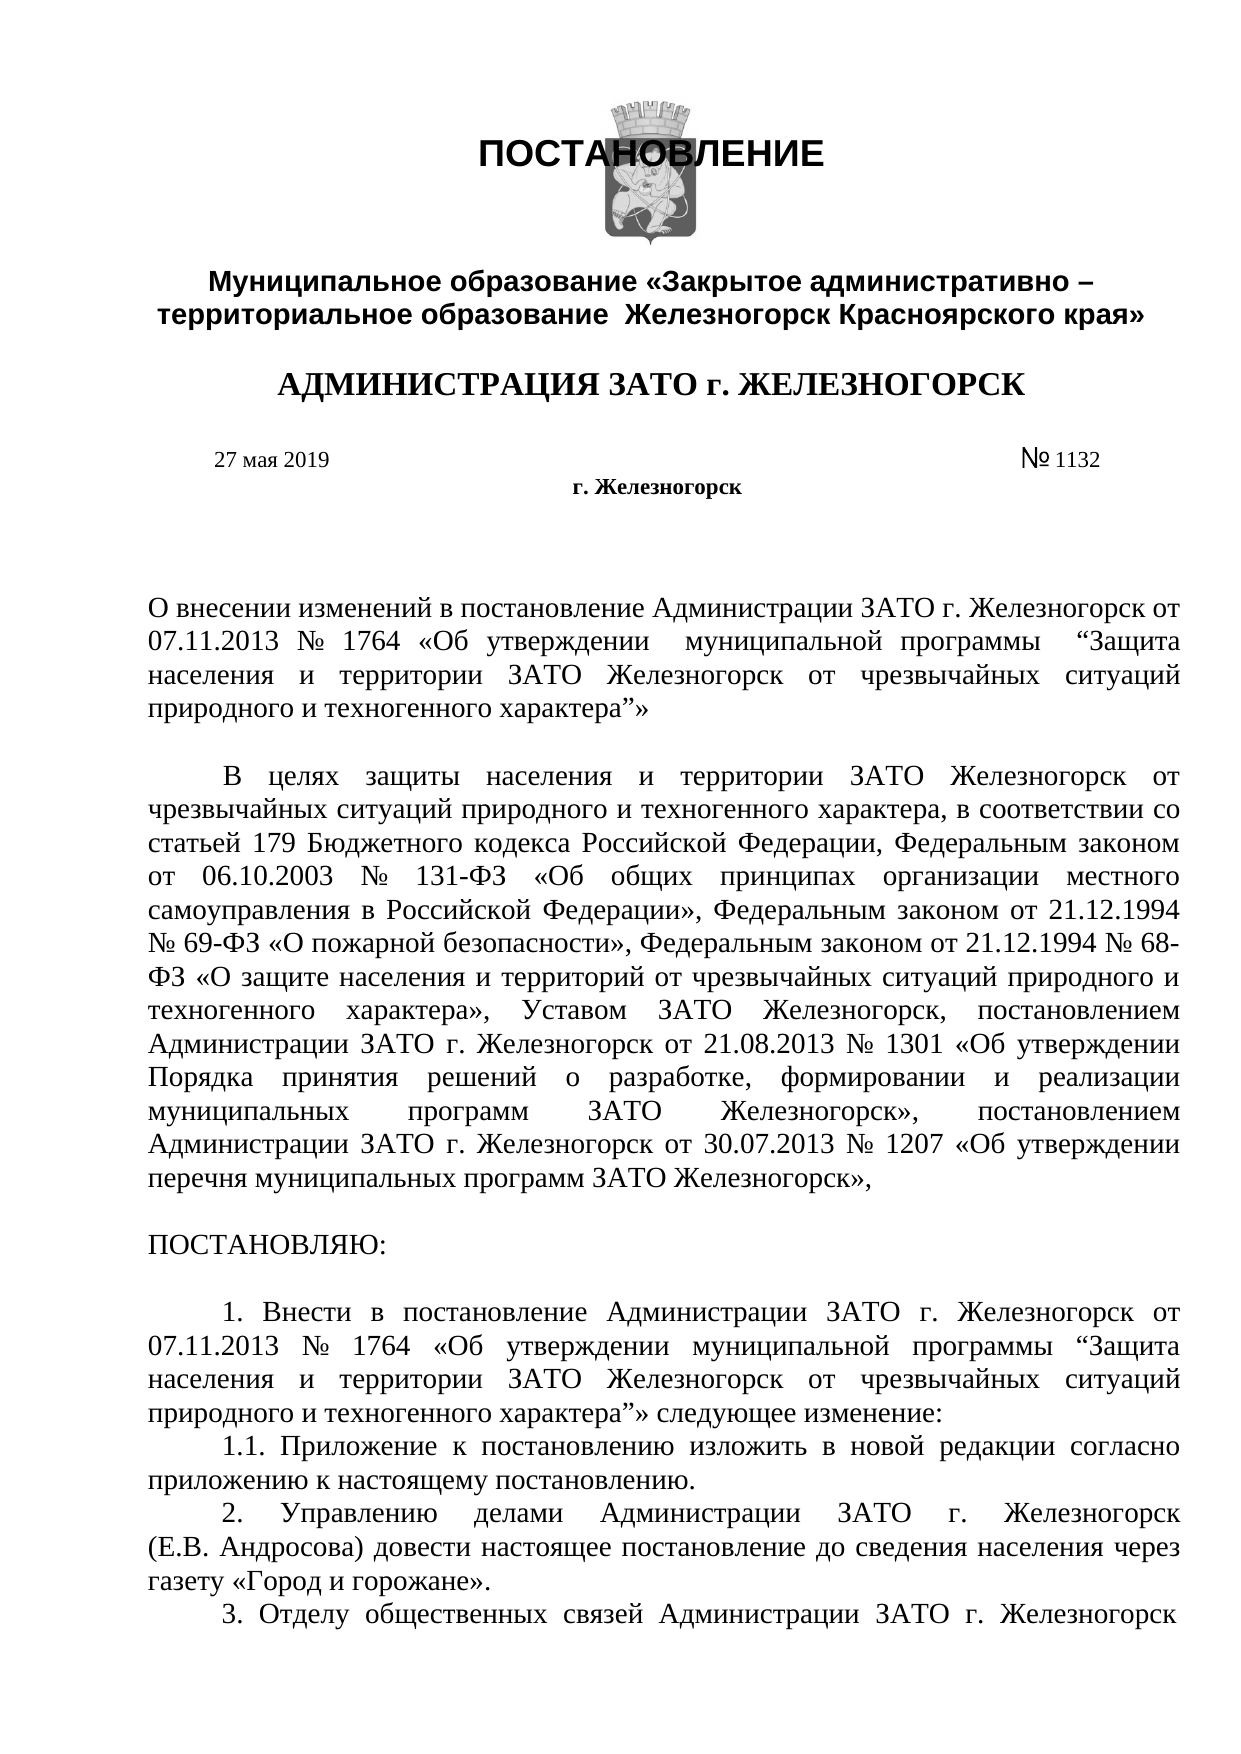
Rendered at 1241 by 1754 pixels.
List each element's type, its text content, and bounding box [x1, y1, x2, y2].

text 27 мая 2019 1132 [132, 446, 1182, 473]
title ПОСТАНОВЛЯЮ: [148, 1227, 1181, 1261]
text 1. Внести в постановление Администрации ЗАТО г. Железногорск от 07.11.2013 № 1764 «Об утверждении муниципальной программы “Защита населения и территории ЗАТО Железногорск от чрезвычайных ситуаций природного и техногенного характера”» следующее изменение: [148, 1294, 1181, 1428]
subtitle АДМИНИСТРАЦИЯ ЗАТО г. ЖЕЛЕЗНОГОРСК [136, 364, 1167, 403]
text ПОСТАНОВЛЕНИЕ [136, 131, 1167, 174]
text Муниципальное образование «Закрытое административно – территориальное образование Железногорск Красноярского края» [136, 264, 1167, 331]
text В целях защиты населения и территории ЗАТО Железногорск от чрезвычайных ситуаций природного и техногенного характера, в соответствии со статьей 179 Бюджетного кодекса Российской Федерации, Федеральным законом от 06.10.2003 № 131-ФЗ «Об общих принципах организации местного самоуправления в Российской Федерации», Федеральным законом от 21.12.1994 № 69-ФЗ «О пожарной безопасности», Федеральным законом от 21.12.1994 № 68-ФЗ «О защите населения и территорий от чрезвычайных ситуаций природного и техногенного характера», Уставом ЗАТО Железногорск, постановлением Администрации ЗАТО г. Железногорск от 21.08.2013 № 1301 «Об утверждении Порядка принятия решений о разработке, формировании и реализации муниципальных программ ЗАТО Железногорск», постановлением Администрации ЗАТО г. Железногорск от 30.07.2013 № 1207 «Об утверждении перечня муниципальных программ ЗАТО Железногорск», [148, 758, 1181, 1194]
text г. Железногорск [132, 473, 1182, 499]
text О внесении изменений в постановление Администрации ЗАТО г. Железногорск от 07.11.2013 № 1764 «Об утверждении муниципальной программы “Защита населения и территории ЗАТО Железногорск от чрезвычайных ситуаций природного и техногенного характера”» [148, 590, 1181, 724]
text 1.1. Приложение к постановлению изложить в новой редакции согласно приложению к настоящему постановлению. [148, 1428, 1181, 1496]
text 2. Управлению делами Администрации ЗАТО г. Железногорск (Е.В. Андросова) довести настоящее постановление до сведения населения через газету «Город и горожане». [148, 1496, 1181, 1596]
